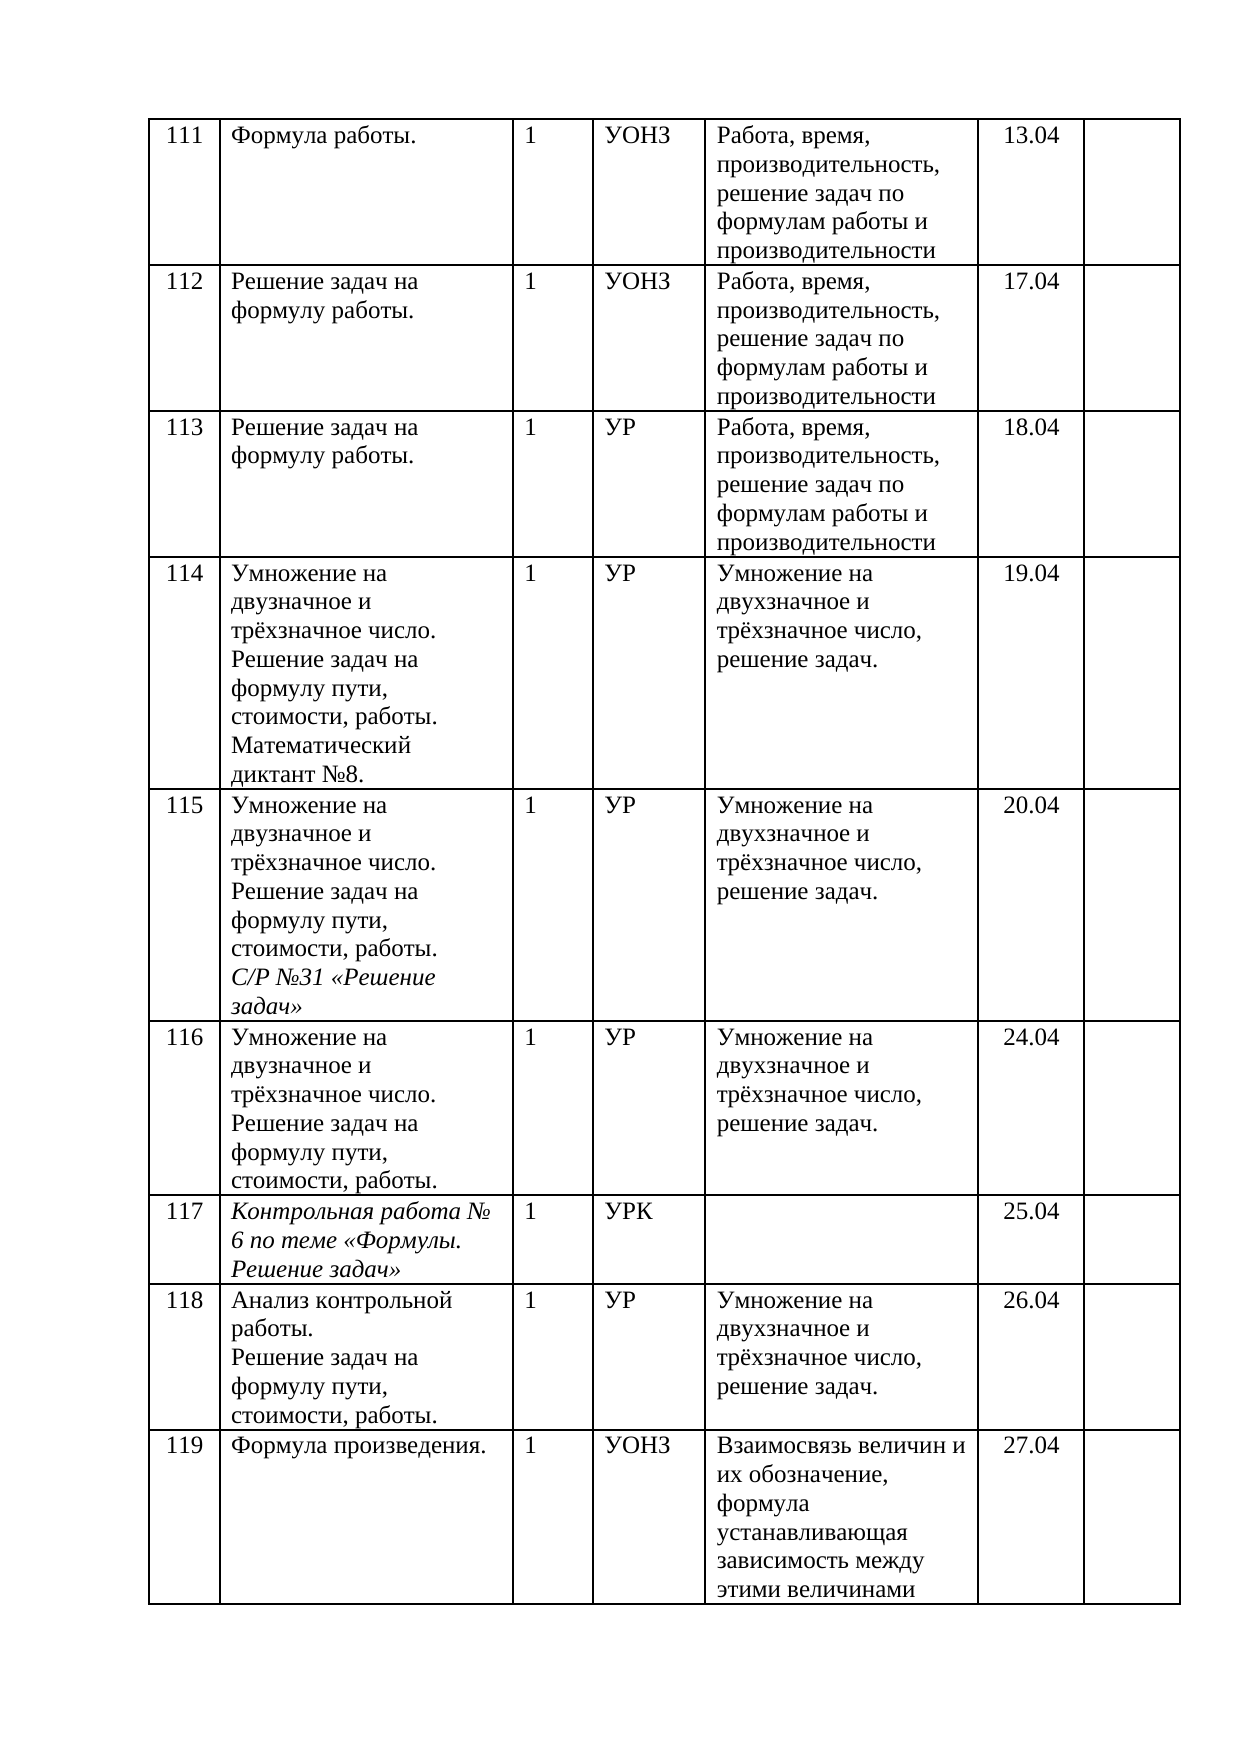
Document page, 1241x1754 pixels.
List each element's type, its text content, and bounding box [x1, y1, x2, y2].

table_cell УОНЗ [594, 1431, 704, 1603]
table_cell 26.04 [979, 1285, 1083, 1428]
table_cell 27.04 [979, 1431, 1083, 1603]
table_cell 1 [514, 1022, 592, 1194]
table_cell 20.04 [979, 790, 1083, 1020]
table_cell УР [594, 412, 704, 556]
table_cell 24.04 [979, 1022, 1083, 1194]
table_cell Работа, время, производительность, решение задач по формулам работы и производительности [706, 120, 977, 264]
table_cell Работа, время, производительность, решение задач по формулам работы и производительности [706, 266, 977, 410]
table_cell 1 [514, 790, 592, 1020]
table_cell 119 [150, 1431, 219, 1603]
table_cell [1085, 1431, 1179, 1603]
table_cell 116 [150, 1022, 219, 1194]
table_cell Контрольная работа № 6 по теме «Формулы. Решение задач» [221, 1196, 512, 1283]
table_cell [1085, 558, 1179, 788]
table_cell Умножение на двузначное и трёхзначное число. Решение задач на формулу пути, стоимости, работы. С/Р №31 «Решение задач» [221, 790, 512, 1020]
table_cell Взаимосвязь величин и их обозначение, формула устанавливающая зависимость между этими величинами [706, 1431, 977, 1603]
table_cell 19.04 [979, 558, 1083, 788]
table_cell 17.04 [979, 266, 1083, 410]
table_cell УР [594, 1285, 704, 1428]
table_cell Умножение на двухзначное и трёхзначное число, решение задач. [706, 558, 977, 788]
table_cell 1 [514, 412, 592, 556]
table_cell 1 [514, 1196, 592, 1283]
table_cell 1 [514, 1431, 592, 1603]
table_cell Умножение на двухзначное и трёхзначное число, решение задач. [706, 790, 977, 1020]
table_cell 118 [150, 1285, 219, 1428]
table_cell Решение задач на формулу работы. [221, 412, 512, 556]
table_cell [1085, 412, 1179, 556]
table_cell Умножение на двухзначное и трёхзначное число, решение задач. [706, 1285, 977, 1428]
table_cell [1085, 266, 1179, 410]
table_cell УР [594, 790, 704, 1020]
table_cell 13.04 [979, 120, 1083, 264]
table_cell 18.04 [979, 412, 1083, 556]
table_cell 113 [150, 412, 219, 556]
table_cell [1085, 790, 1179, 1020]
table_cell 115 [150, 790, 219, 1020]
table_cell Работа, время, производительность, решение задач по формулам работы и производительности [706, 412, 977, 556]
table_cell УР [594, 558, 704, 788]
table_cell 117 [150, 1196, 219, 1283]
table_cell УОНЗ [594, 266, 704, 410]
table_cell [1085, 1285, 1179, 1428]
table_cell 25.04 [979, 1196, 1083, 1283]
table_cell [1085, 120, 1179, 264]
table_cell 1 [514, 558, 592, 788]
table_cell УОНЗ [594, 120, 704, 264]
table_cell УРК [594, 1196, 704, 1283]
table_cell УР [594, 1022, 704, 1194]
table_cell [1085, 1196, 1179, 1283]
table_cell Умножение на двухзначное и трёхзначное число, решение задач. [706, 1022, 977, 1194]
table_cell Умножение на двузначное и трёхзначное число. Решение задач на формулу пути, стоимости, работы. Математический диктант №8. [221, 558, 512, 788]
table_cell Умножение на двузначное и трёхзначное число. Решение задач на формулу пути, стоимости, работы. [221, 1022, 512, 1194]
table_cell Формула работы. [221, 120, 512, 264]
table_cell Формула произведения. [221, 1431, 512, 1603]
table_cell [1085, 1022, 1179, 1194]
table_cell [706, 1196, 977, 1283]
table_cell 1 [514, 120, 592, 264]
table_cell 114 [150, 558, 219, 788]
table_cell 1 [514, 1285, 592, 1428]
table_cell 1 [514, 266, 592, 410]
table_cell Решение задач на формулу работы. [221, 266, 512, 410]
table_cell 111 [150, 120, 219, 264]
table_cell 112 [150, 266, 219, 410]
table_cell Анализ контрольной работы. Решение задач на формулу пути, стоимости, работы. [221, 1285, 512, 1428]
